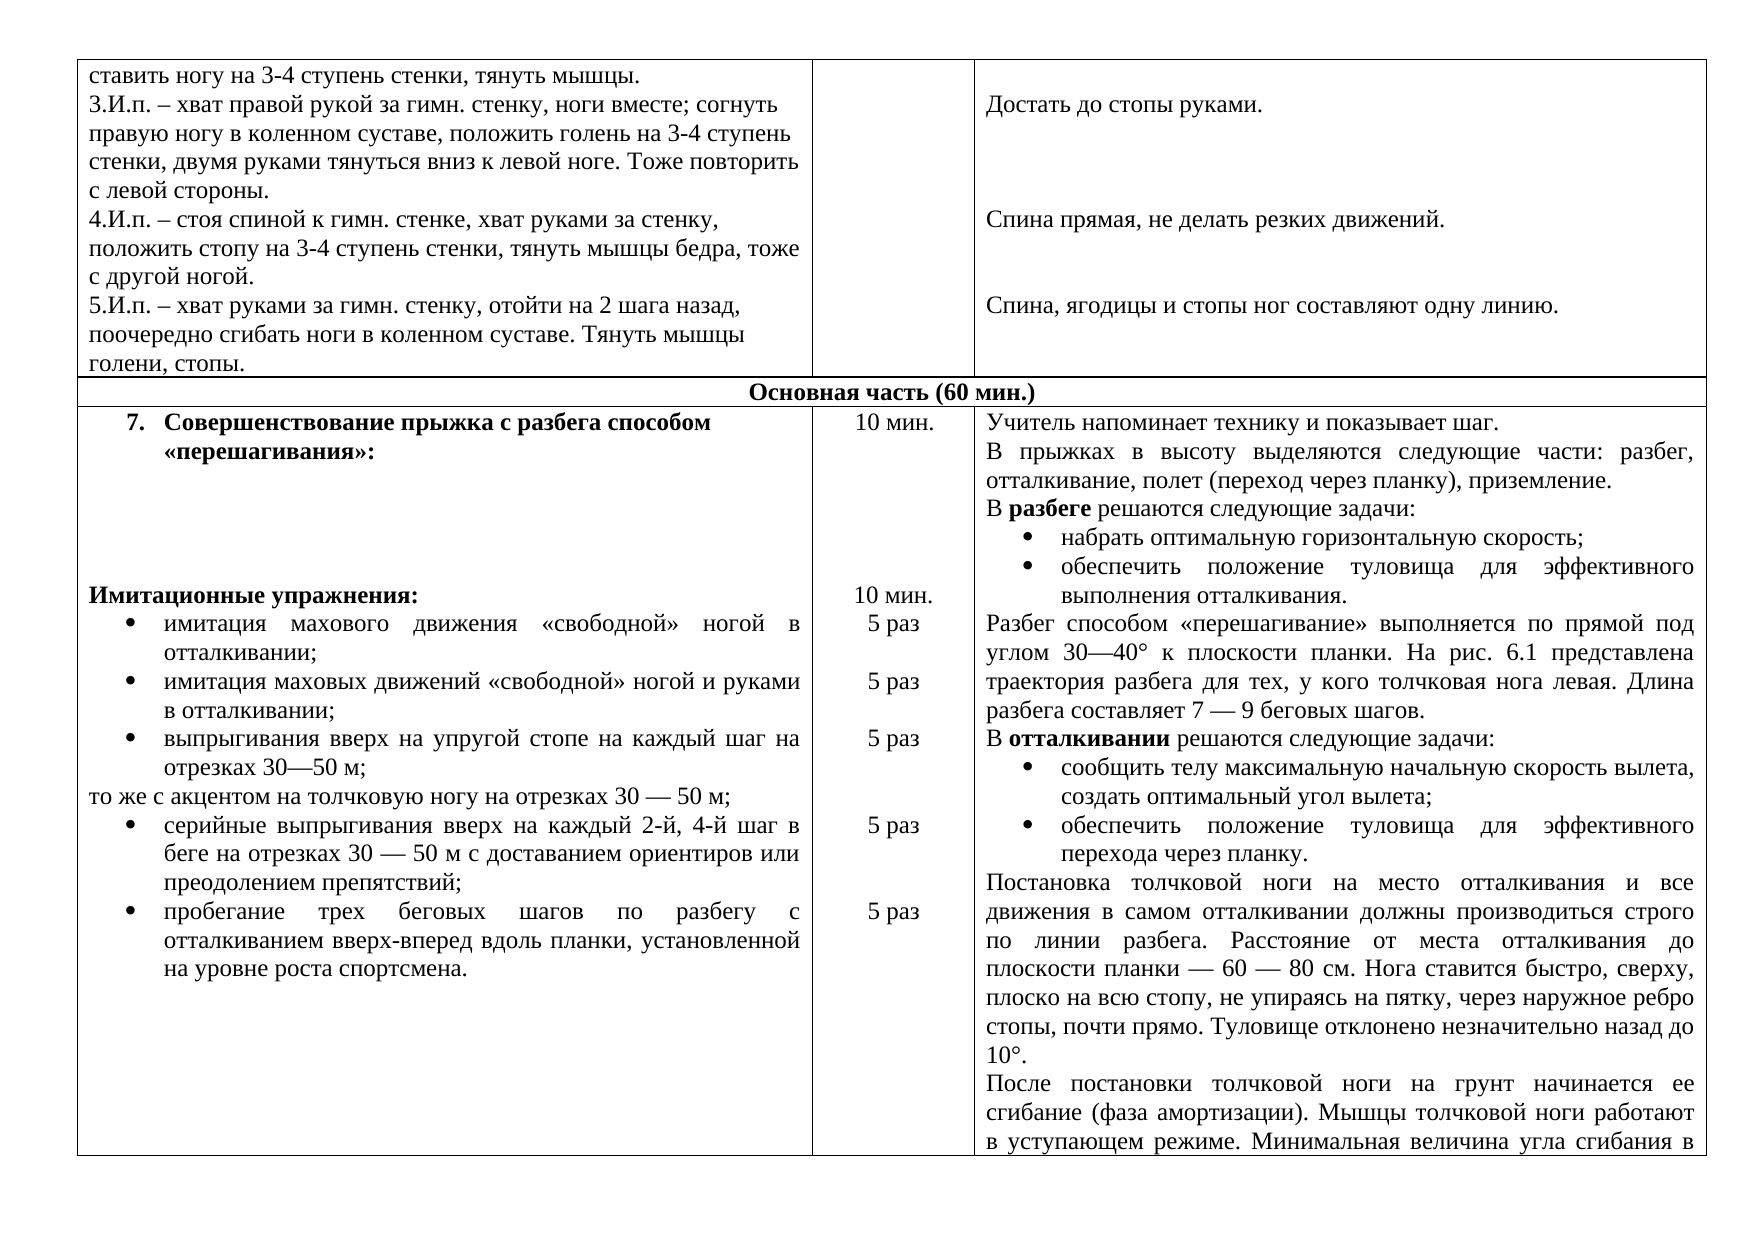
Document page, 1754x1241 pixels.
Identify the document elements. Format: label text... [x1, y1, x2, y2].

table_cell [78, 407, 812, 1155]
table_cell Основная часть (60 мин.) [78, 378, 1706, 406]
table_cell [78, 60, 812, 376]
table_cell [975, 60, 1706, 376]
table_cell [813, 60, 974, 376]
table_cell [975, 407, 1706, 1155]
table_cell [813, 407, 974, 1155]
